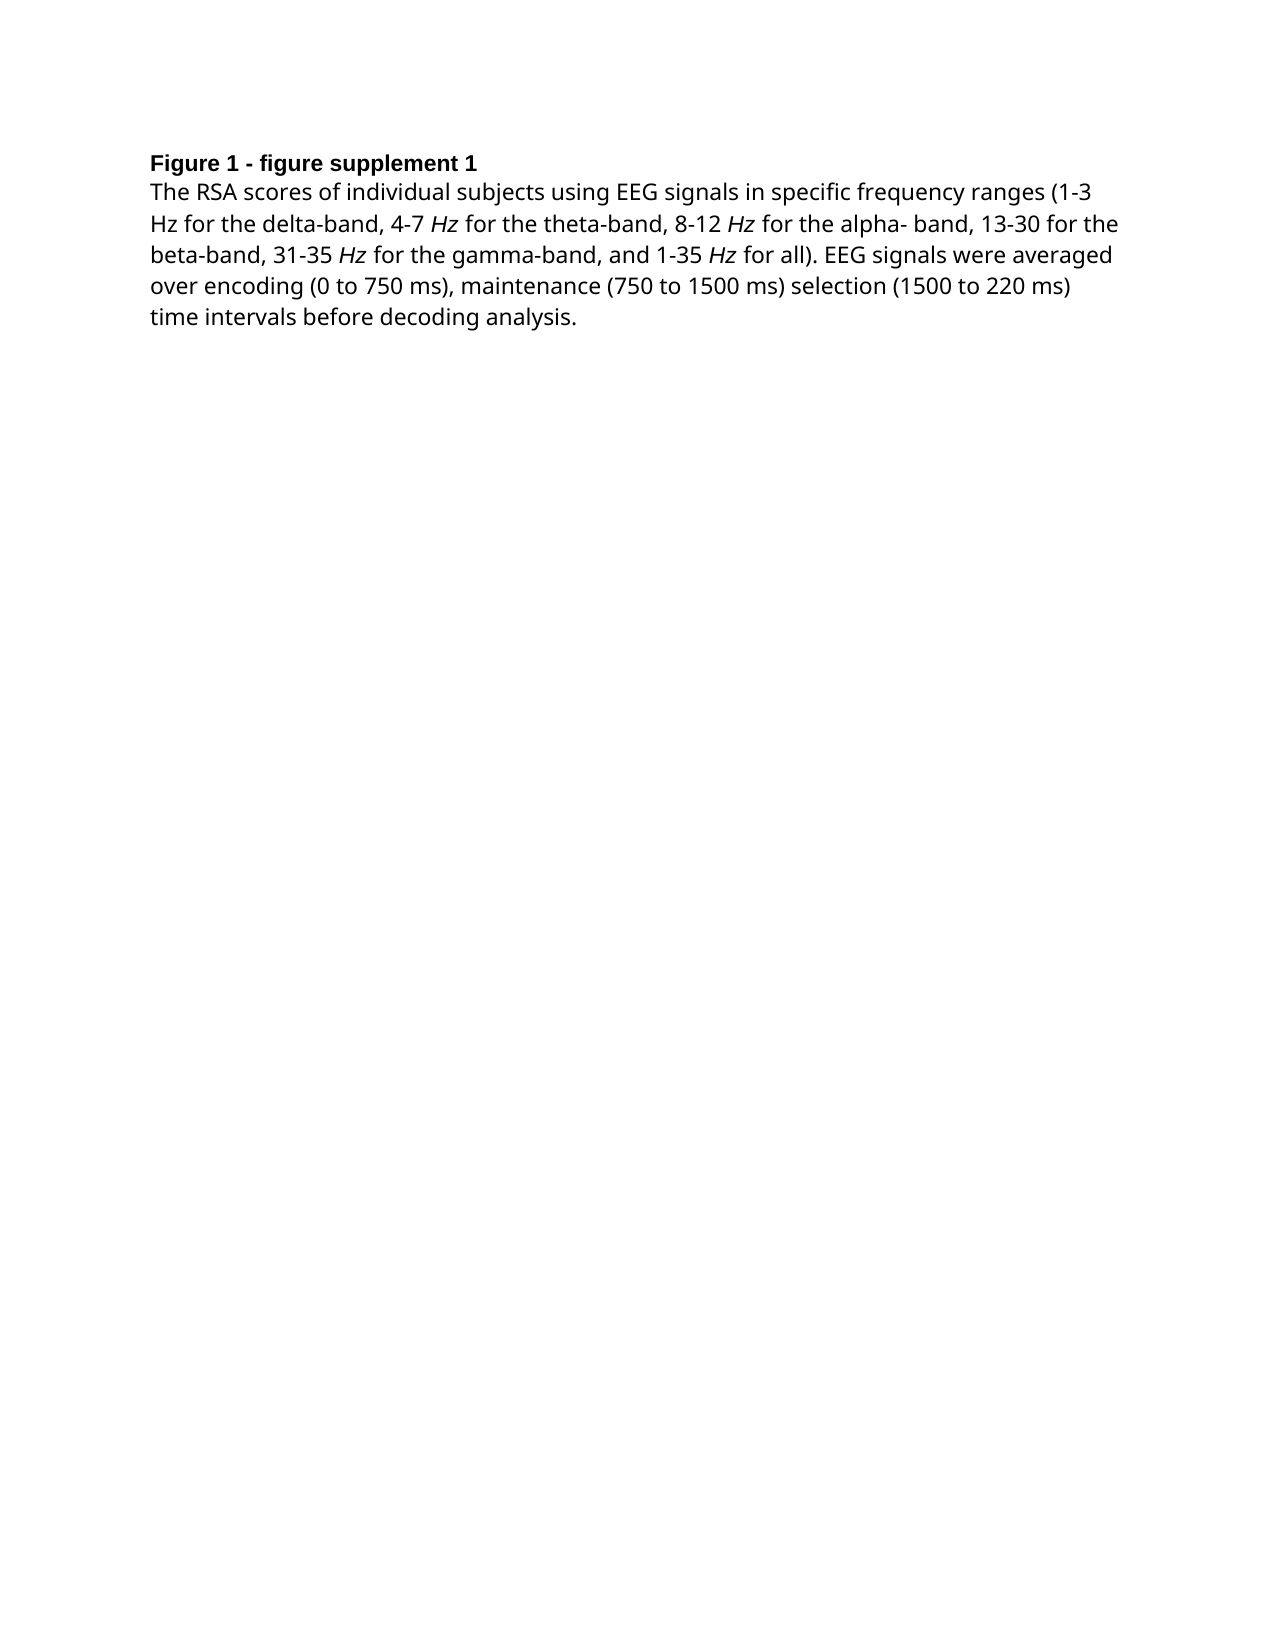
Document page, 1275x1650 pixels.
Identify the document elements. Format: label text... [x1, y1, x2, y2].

text The RSA scores of individual subjects using EEG signals in specific frequency ranges (1-3 Hz for the delta-band, 4-7 Hz for the theta-band, 8-12 Hz for the alpha- band, 13-30 for the beta-band, 31-35 Hz for the gamma-band, and 1-35 Hz for all). EEG signals were averaged over encoding (0 to 750 ms), maintenance (750 to 1500 ms) selection (1500 to 220 ms) time intervals before decoding analysis. [150, 176, 1125, 333]
text Figure 1 - figure supplement 1 [150, 150, 1125, 176]
